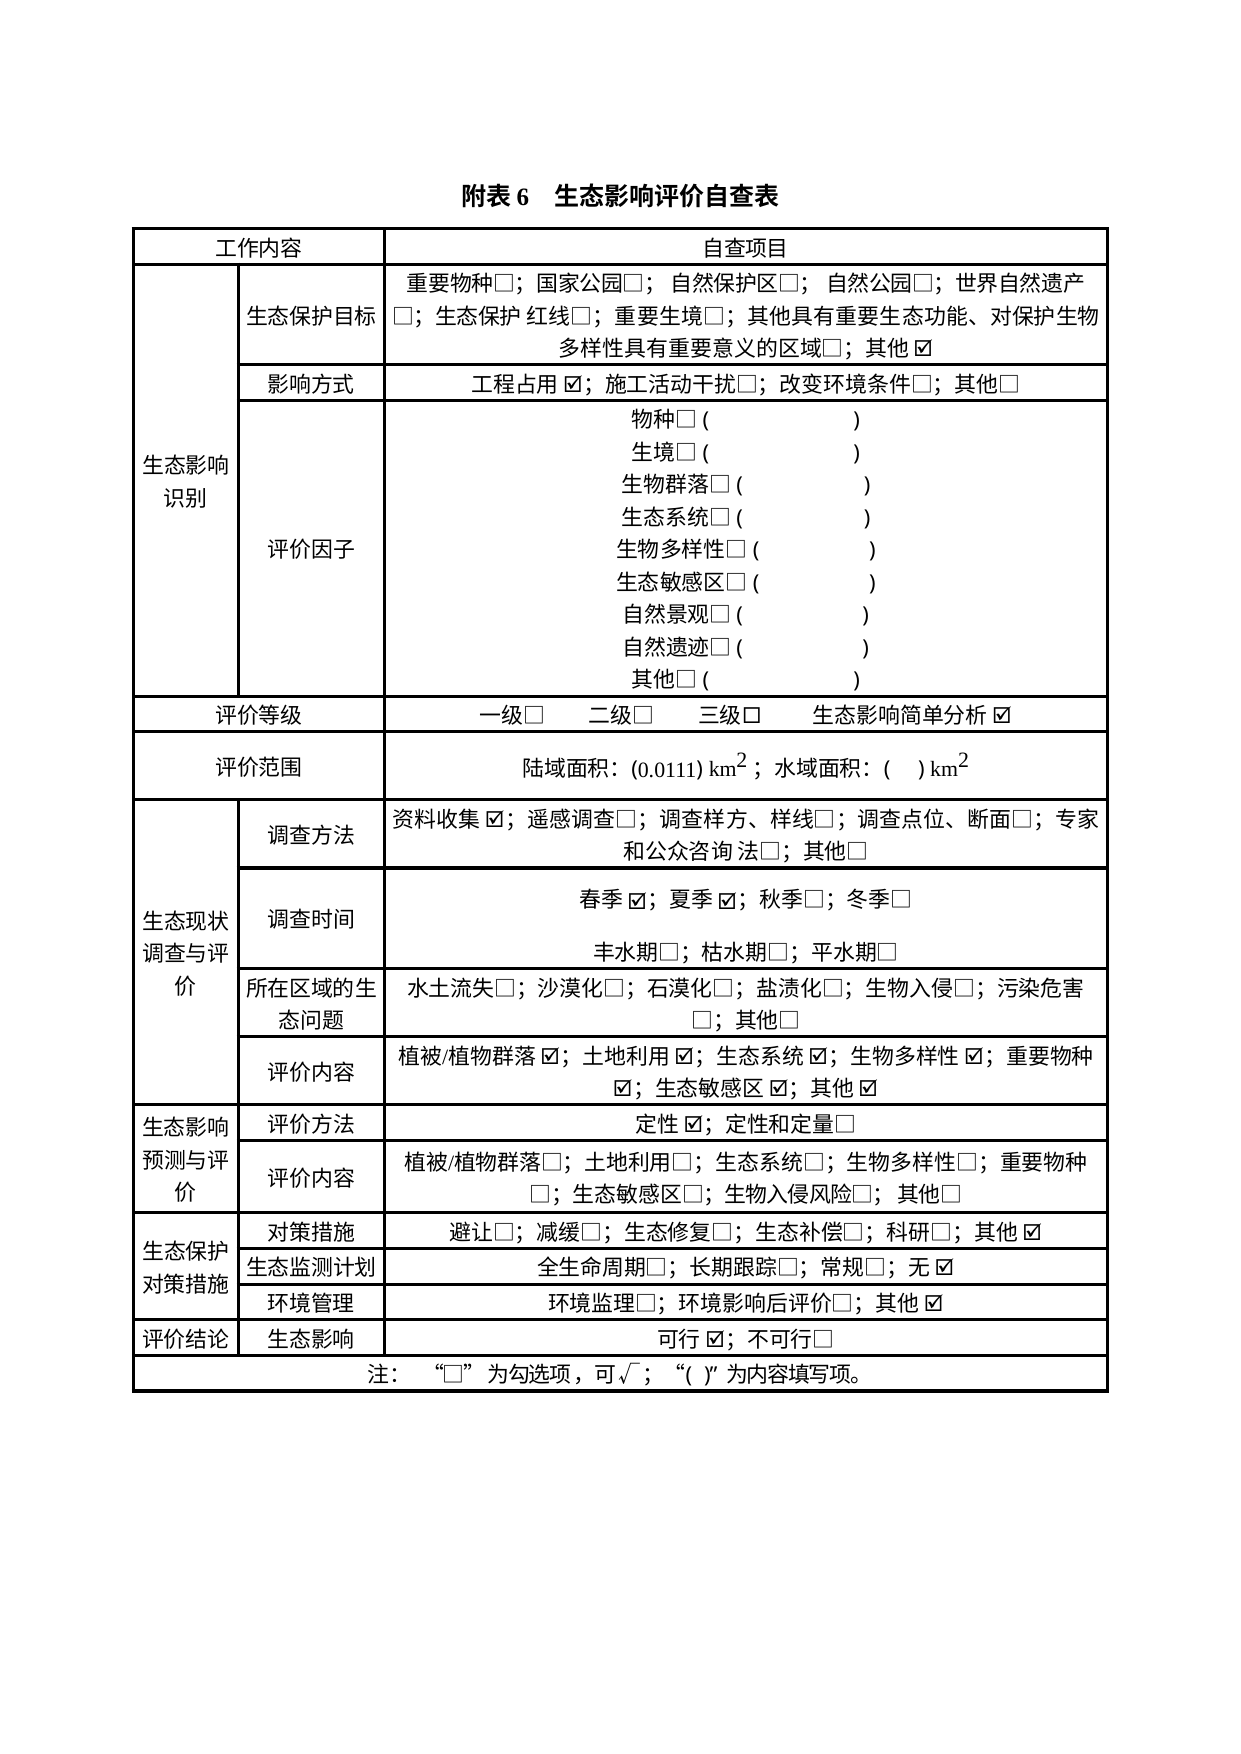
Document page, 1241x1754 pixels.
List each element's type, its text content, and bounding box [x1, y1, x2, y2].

table_cell 评价内容 [240, 1038, 383, 1103]
table_header 自查项目 [386, 230, 1106, 263]
table_cell 评价范围 [135, 733, 383, 798]
table_cell 对策措施 [240, 1214, 383, 1247]
table_header 工作内容 [135, 230, 383, 263]
table_cell 定性；定性和定量□ [386, 1106, 1106, 1139]
table_cell 重要物种□；国家公园□； 自然保护区□； 自然公园□；世界自然遗产□；生态保护 红线□；重要生境□；其他具有重要生态功能、对保护生物多样性具有重要意义的区域□；其他 [386, 266, 1106, 363]
table_cell 影响方式 [240, 366, 383, 399]
table_cell 避让□；减缓□；生态修复□；生态补偿□；科研□；其他 [386, 1214, 1106, 1247]
table_cell 植被/植物群落；土地利用；生态系统；生物多样性；重要物种；生态敏感区；其他 [386, 1038, 1106, 1103]
table_cell 调查时间 [240, 870, 383, 967]
table_cell 全生命周期□；长期跟踪□；常规□；无 [386, 1250, 1106, 1282]
table_cell 环境监理□；环境影响后评价□；其他 [386, 1286, 1106, 1318]
table_cell 生态保护目标 [240, 266, 383, 363]
table_cell 评价等级 [135, 698, 383, 730]
table_cell 调查方法 [240, 801, 383, 866]
table_cell 所在区域的生态问题 [240, 970, 383, 1035]
table_cell 评价结论 [135, 1321, 237, 1354]
table_cell 物种□ ( ) 生境□ ( ) 生物群落□ ( ) 生态系统□ ( ) 生物多样性□ ( ) 生态敏感区□ ( ) 自然景观□ ( ) 自然遗迹□ ( ) 其他□ ( ) [386, 402, 1106, 694]
table_cell 生态影响预测与评价 [135, 1106, 237, 1211]
table_cell 工程占用；施工活动干扰□；改变环境条件□；其他□ [386, 366, 1106, 399]
table_cell 生态现状调查与评价 [135, 801, 237, 1103]
table_cell 植被/植物群落□；土地利用□；生态系统□；生物多样性□；重要物种□；生态敏感区□；生物入侵风险□； 其他□ [386, 1142, 1106, 1211]
table_cell 生态监测计划 [240, 1250, 383, 1282]
table_cell 生态影响识别 [135, 266, 237, 694]
table_cell 一级□ 二级□ 三级 生态影响简单分析 [386, 698, 1106, 730]
table_cell 可行；不可行□ [386, 1321, 1106, 1354]
table_cell 评价内容 [240, 1142, 383, 1211]
table_cell 资料收集；遥感调查□；调查样方、样线□；调查点位、断面□；专家和公众咨询 法□；其他□ [386, 801, 1106, 866]
table_cell 水土流失□；沙漠化□；石漠化□；盐渍化□；生物入侵□；污染危害□；其他□ [386, 970, 1106, 1035]
table_cell 陆域面积：(0.0111) km2 ；水域面积：( ) km2 [386, 733, 1106, 798]
table_cell 注： “□” 为勾选项 ，可 √ ；“( )” 为内容填写项。 [135, 1357, 1106, 1389]
table_cell 生态影响 [240, 1321, 383, 1354]
table_cell 生态保护对策措施 [135, 1214, 237, 1318]
table_cell 评价因子 [240, 402, 383, 694]
table_cell 环境管理 [240, 1286, 383, 1318]
table_cell 评价方法 [240, 1106, 383, 1139]
text 附表6 生态影响评价自查表 [187, 162, 1053, 227]
table_cell 春季；夏季；秋季□；冬季□ 丰水期□；枯水期□；平水期□ [386, 870, 1106, 967]
